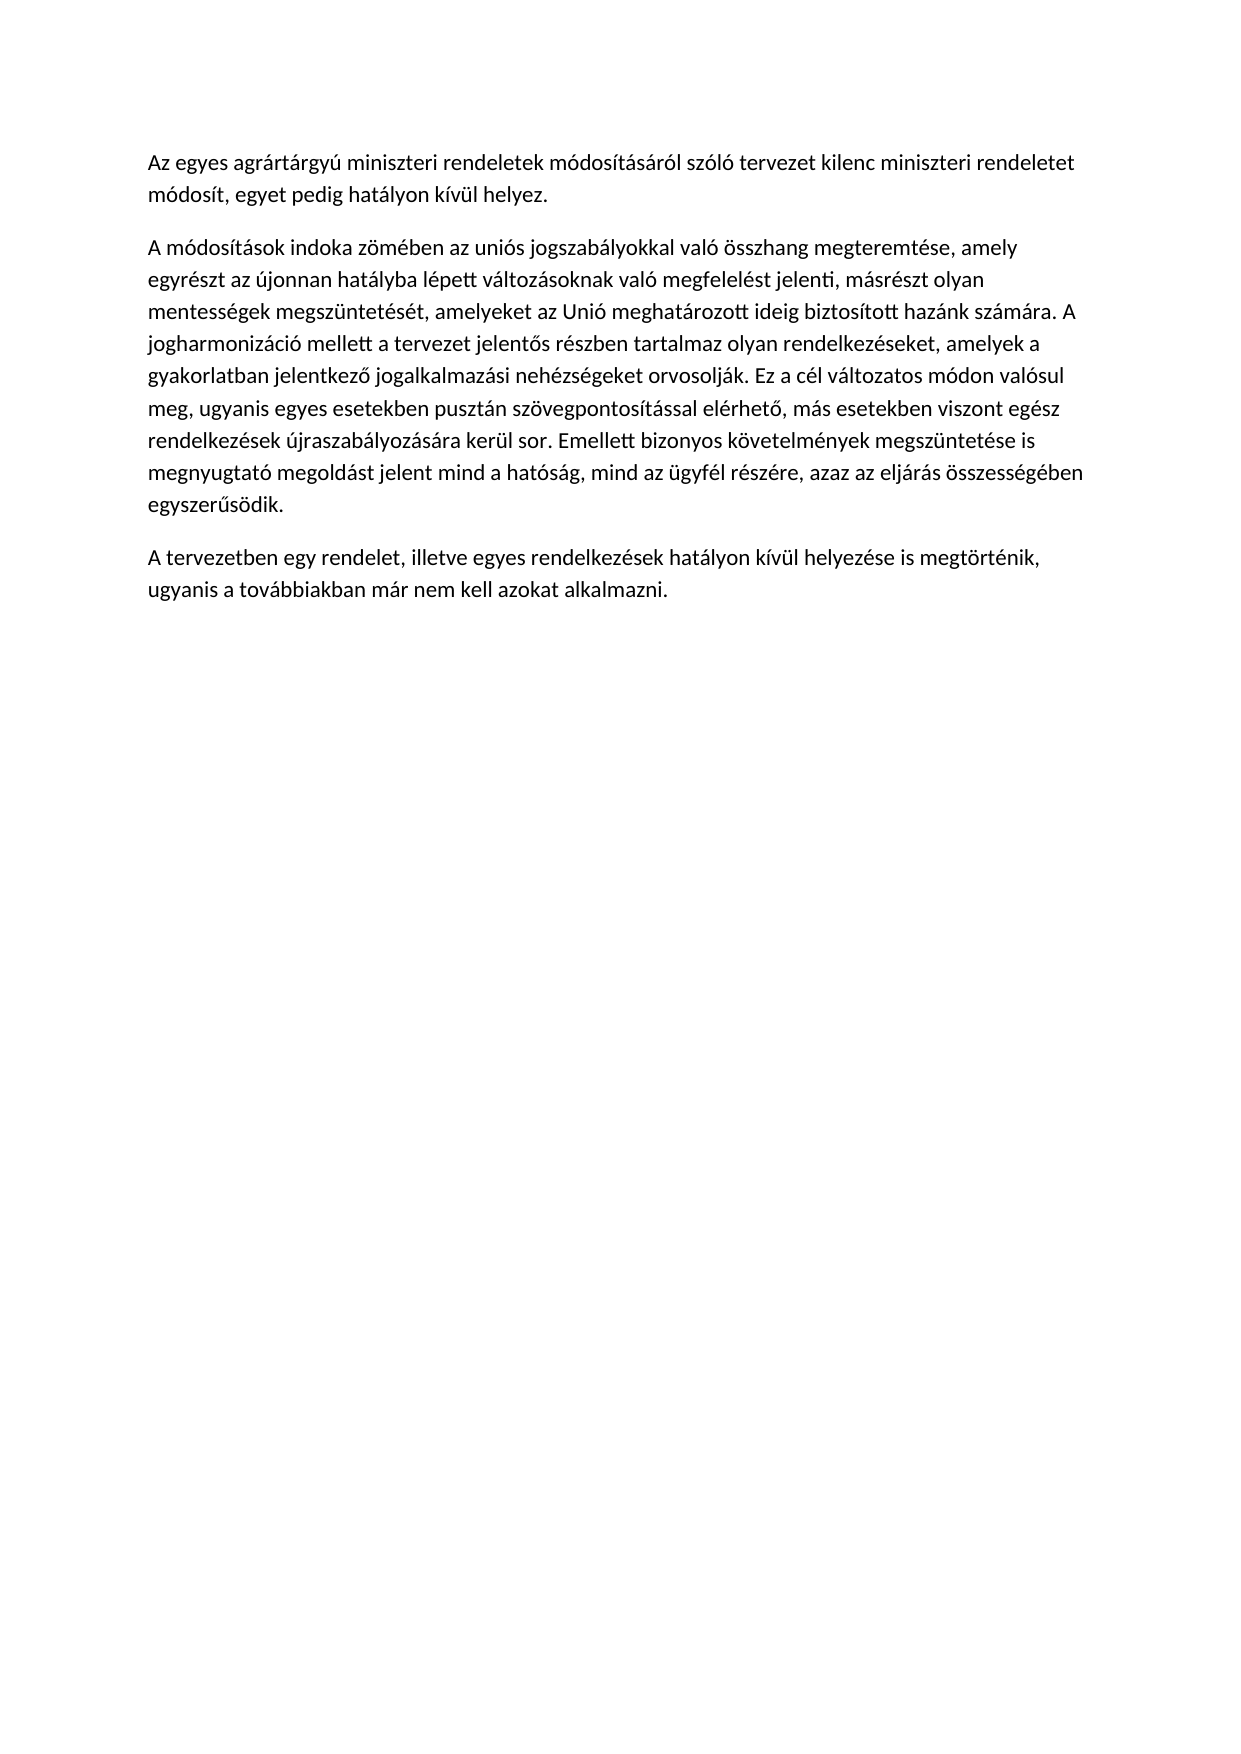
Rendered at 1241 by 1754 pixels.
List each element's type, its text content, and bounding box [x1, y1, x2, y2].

text Az egyes agrártárgyú miniszteri rendeletek módosításáról szóló tervezet kilenc miniszteri rendeletet módosít, egyet pedig hatályon kívül helyez. [148, 148, 1093, 208]
text A tervezetben egy rendelet, illetve egyes rendelkezések hatályon kívül helyezése is megtörténik, ugyanis a továbbiakban már nem kell azokat alkalmazni. [148, 543, 1093, 604]
text A módosítások indoka zömében az uniós jogszabályokkal való összhang megteremtése, amely egyrészt az újonnan hatályba lépett változásoknak való megfelelést jelenti, másrészt olyan mentességek megszüntetését, amelyeket az Unió meghatározott ideig biztosított hazánk számára. A jogharmonizáció mellett a tervezet jelentős részben tartalmaz olyan rendelkezéseket, amelyek a gyakorlatban jelentkező jogalkalmazási nehézségeket orvosolják. Ez a cél változatos módon valósul meg, ugyanis egyes esetekben pusztán szövegpontosítással elérhető, más esetekben viszont egész rendelkezések újraszabályozására kerül sor. Emellett bizonyos követelmények megszüntetése is megnyugtató megoldást jelent mind a hatóság, mind az ügyfél részére, azaz az eljárás összességében egyszerűsödik. [148, 233, 1093, 518]
